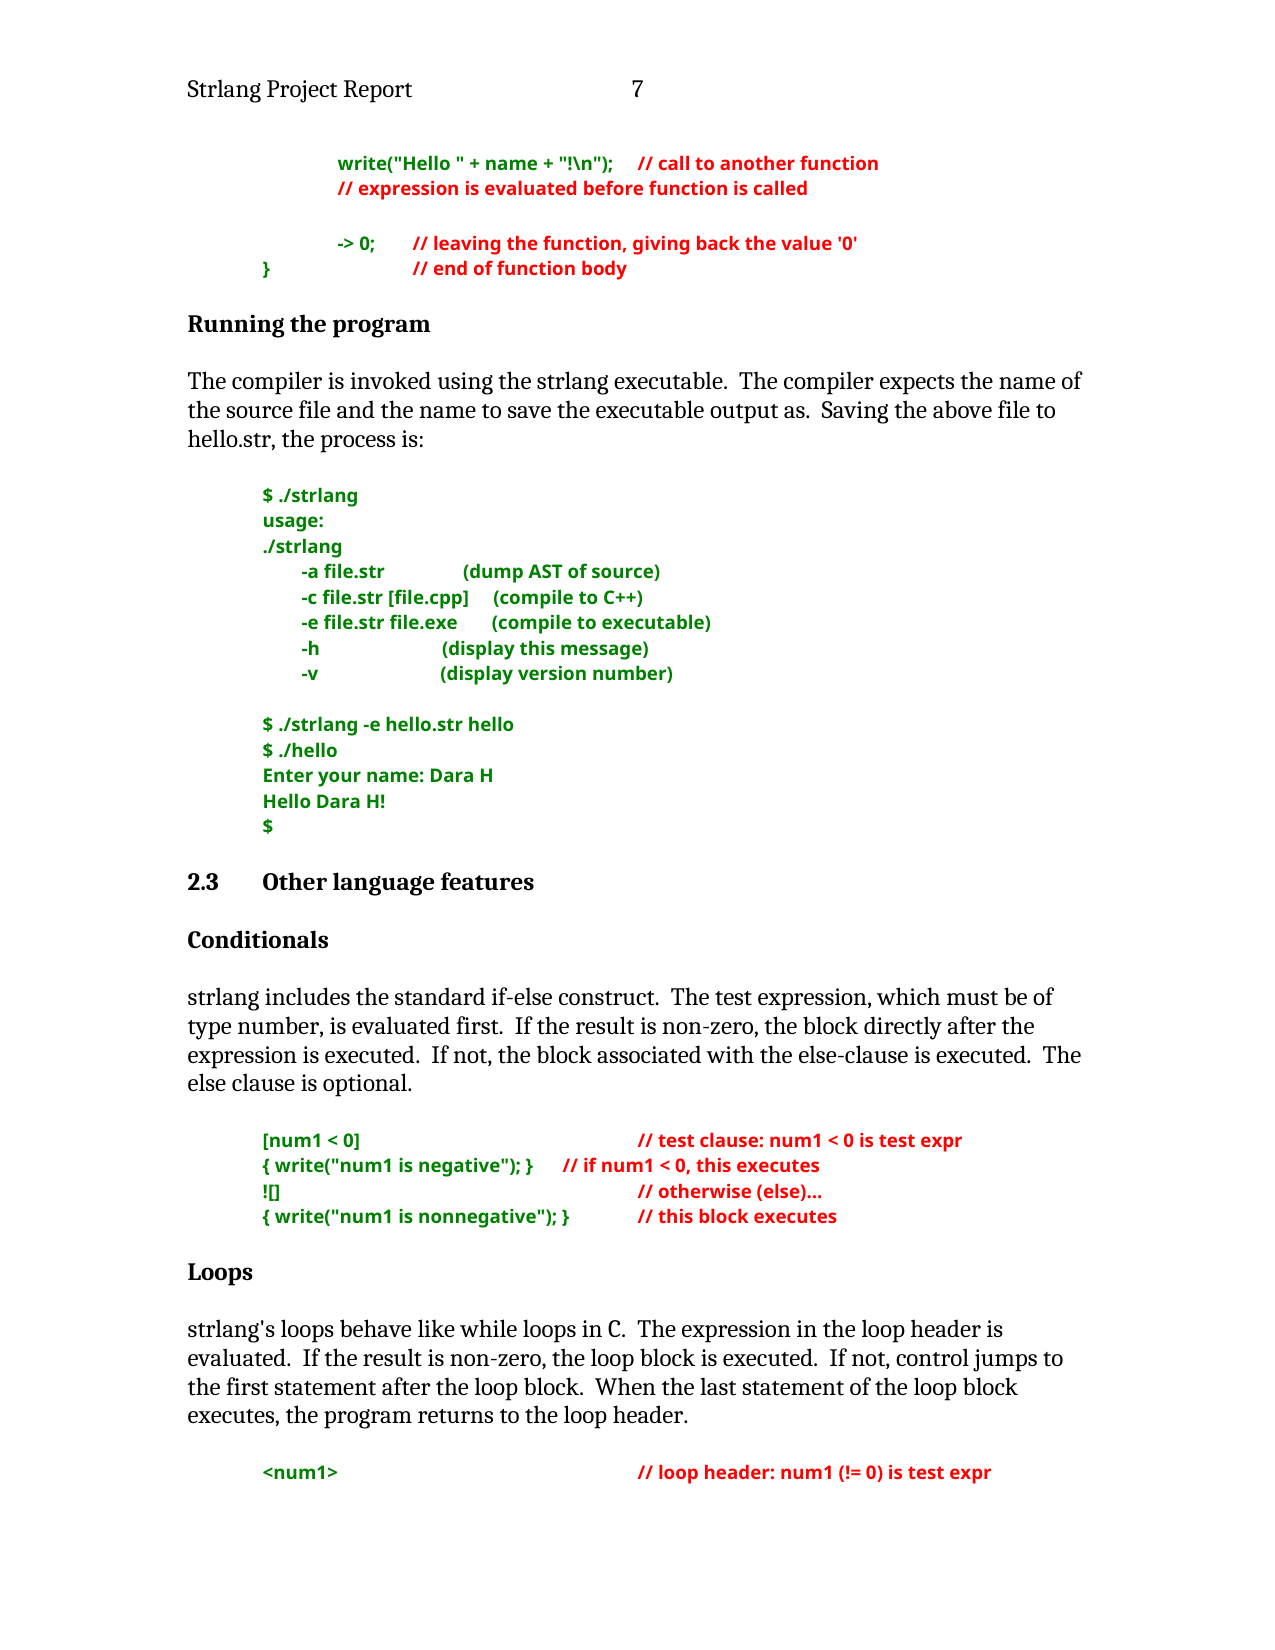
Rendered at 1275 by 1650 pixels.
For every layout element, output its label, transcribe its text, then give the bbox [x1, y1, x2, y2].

text -e file.str file.exe (compile to executable) [262, 610, 1087, 635]
text { write("num1 is negative"); } // if num1 < 0, this executes [262, 1152, 1087, 1178]
text Running the program [187, 309, 1087, 338]
text Loops [187, 1258, 1087, 1286]
text Conditionals [187, 926, 1087, 954]
text // expression is evaluated before function is called [262, 176, 1087, 201]
text The compiler is invoked using the strlang executable. The compiler expects the name of the source file and the name to save the executable output as. Saving the above file to hello.str, the process is: [187, 367, 1087, 453]
text Hello Dara H! [262, 788, 1087, 814]
text -a file.str (dump AST of source) [262, 559, 1087, 584]
text usage: [262, 508, 1087, 533]
text write("Hello " + name + "!\n"); // call to another function [262, 150, 1087, 176]
text -v (display version number) [262, 661, 1087, 686]
text ![] // otherwise (else)... [262, 1178, 1087, 1203]
text strlang includes the standard if-else construct. The test expression, which must be of type number, is evaluated first. If the result is non-zero, the block directly after the expression is executed. If not, the block associated with the else-clause is executed. The else clause is optional. [187, 983, 1087, 1098]
text } // end of function body [262, 255, 1087, 281]
text { write("num1 is nonnegative"); } // this block executes [262, 1203, 1087, 1229]
text $ ./strlang [262, 482, 1087, 508]
text Enter your name: Dara H [262, 763, 1087, 788]
text $ ./hello [262, 737, 1087, 763]
text -> 0; // leaving the function, giving back the value '0' [262, 230, 1087, 255]
text -h (display this message) [262, 635, 1087, 661]
text $ ./strlang -e hello.str hello [262, 712, 1087, 737]
text -c file.str [file.cpp] (compile to C++) [262, 584, 1087, 610]
text [num1 < 0] // test clause: num1 < 0 is test expr [262, 1127, 1087, 1152]
text ./strlang [262, 533, 1087, 559]
text $ [262, 814, 1087, 839]
text 2.3 Other language features [187, 868, 1087, 897]
text <num1> // loop header: num1 (!= 0) is test expr [262, 1459, 1087, 1484]
text strlang's loops behave like while loops in C. The expression in the loop header is evaluated. If the result is non-zero, the loop block is executed. If not, control jumps to the first statement after the loop block. When the last statement of the loop block executes, the program returns to the loop header. [187, 1315, 1087, 1430]
